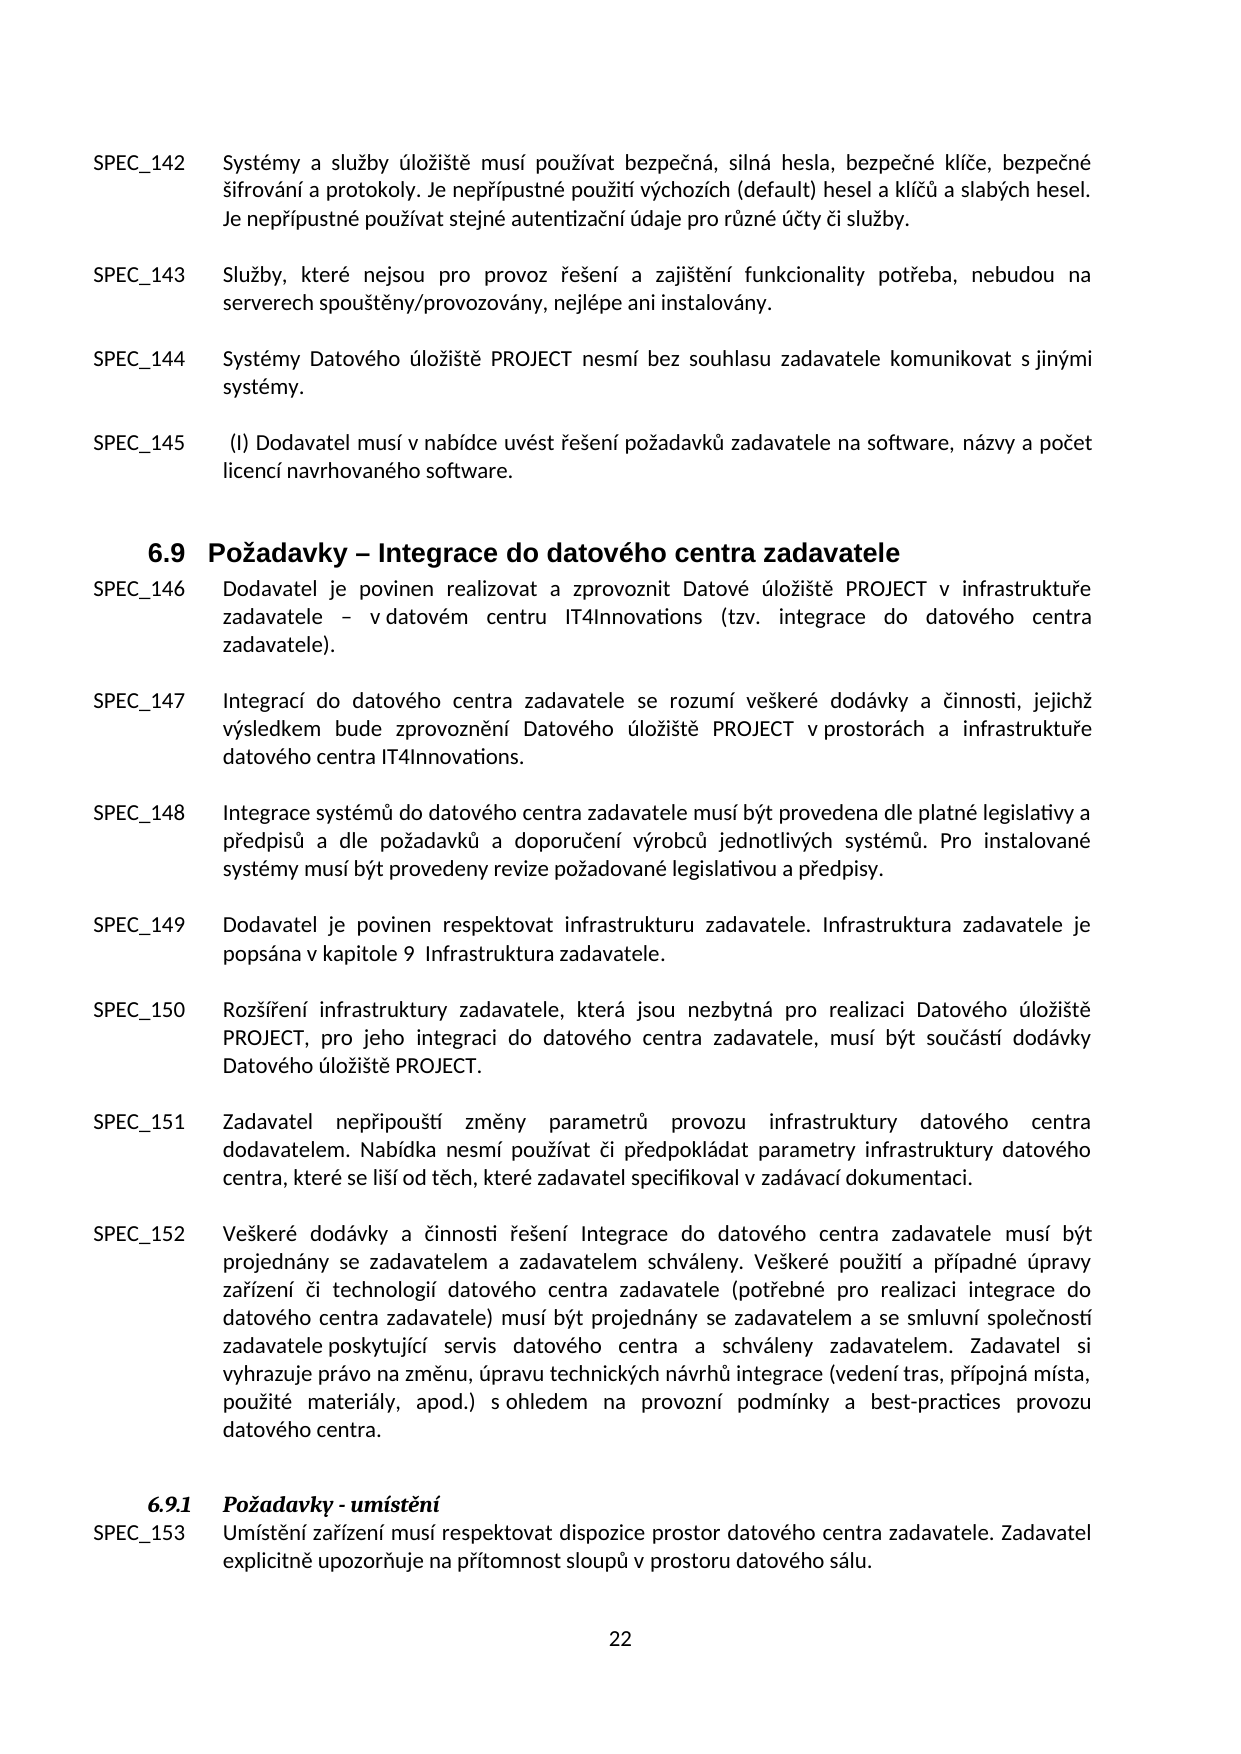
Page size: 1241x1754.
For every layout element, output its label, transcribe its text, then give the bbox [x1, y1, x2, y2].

list Dodavatel je povinen realizovat a zprovoznit Datové úložiště PROJECT v infrastruktuře zadavatele – v datovém centru IT4Innovations (tzv. integrace do datového centra zadavatele). [185, 574, 1093, 658]
subtitle Požadavky - umístění [148, 1492, 1093, 1518]
list Integrací do datového centra zadavatele se rozumí veškeré dodávky a činnosti, jejichž výsledkem bude zprovoznění Datového úložiště PROJECT v prostorách a infrastruktuře datového centra IT4Innovations. [185, 686, 1093, 771]
subtitle Požadavky – Integrace do datového centra zadavatele [148, 537, 1093, 568]
list Umístění zařízení musí respektovat dispozice prostor datového centra zadavatele. Zadavatel explicitně upozorňuje na přítomnost sloupů v prostoru datového sálu. [185, 1518, 1093, 1574]
list Systémy Datového úložiště PROJECT nesmí bez souhlasu zadavatele komunikovat s jinými systémy. [185, 344, 1093, 400]
list Veškeré dodávky a činnosti řešení Integrace do datového centra zadavatele musí být projednány se zadavatelem a zadavatelem schváleny. Veškeré použití a případné úpravy zařízení či technologií datového centra zadavatele (potřebné pro realizaci integrace do datového centra zadavatele) musí být projednány se zadavatelem a se smluvní společností zadavatele poskytující servis datového centra a schváleny zadavatelem. Zadavatel si vyhrazuje právo na změnu, úpravu technických návrhů integrace (vedení tras, přípojná místa, použité materiály, apod.) s ohledem na provozní podmínky a best-practices provozu datového centra. [185, 1219, 1093, 1443]
list Systémy a služby úložiště musí používat bezpečná, silná hesla, bezpečné klíče, bezpečné šifrování a protokoly. Je nepřípustné použití výchozích (default) hesel a klíčů a slabých hesel. Je nepřípustné používat stejné autentizační údaje pro různé účty či služby. [185, 148, 1093, 232]
list Dodavatel je povinen respektovat infrastrukturu zadavatele. Infrastruktura zadavatele je popsána v kapitole 9 Infrastruktura zadavatele. [185, 911, 1093, 967]
list Rozšíření infrastruktury zadavatele, která jsou nezbytná pro realizaci Datového úložiště PROJECT, pro jeho integraci do datového centra zadavatele, musí být součástí dodávky Datového úložiště PROJECT. [185, 995, 1093, 1079]
list Integrace systémů do datového centra zadavatele musí být provedena dle platné legislativy a předpisů a dle požadavků a doporučení výrobců jednotlivých systémů. Pro instalované systémy musí být provedeny revize požadované legislativou a předpisy. [185, 798, 1093, 883]
list Služby, které nejsou pro provoz řešení a zajištění funkcionality potřeba, nebudou na serverech spouštěny/provozovány, nejlépe ani instalovány. [185, 260, 1093, 316]
list (I) Dodavatel musí v nabídce uvést řešení požadavků zadavatele na software, názvy a počet licencí navrhovaného software. [185, 428, 1093, 484]
list Zadavatel nepřipouští změny parametrů provozu infrastruktury datového centra dodavatelem. Nabídka nesmí používat či předpokládat parametry infrastruktury datového centra, které se liší od těch, které zadavatel specifikoval v zadávací dokumentaci. [185, 1107, 1093, 1191]
